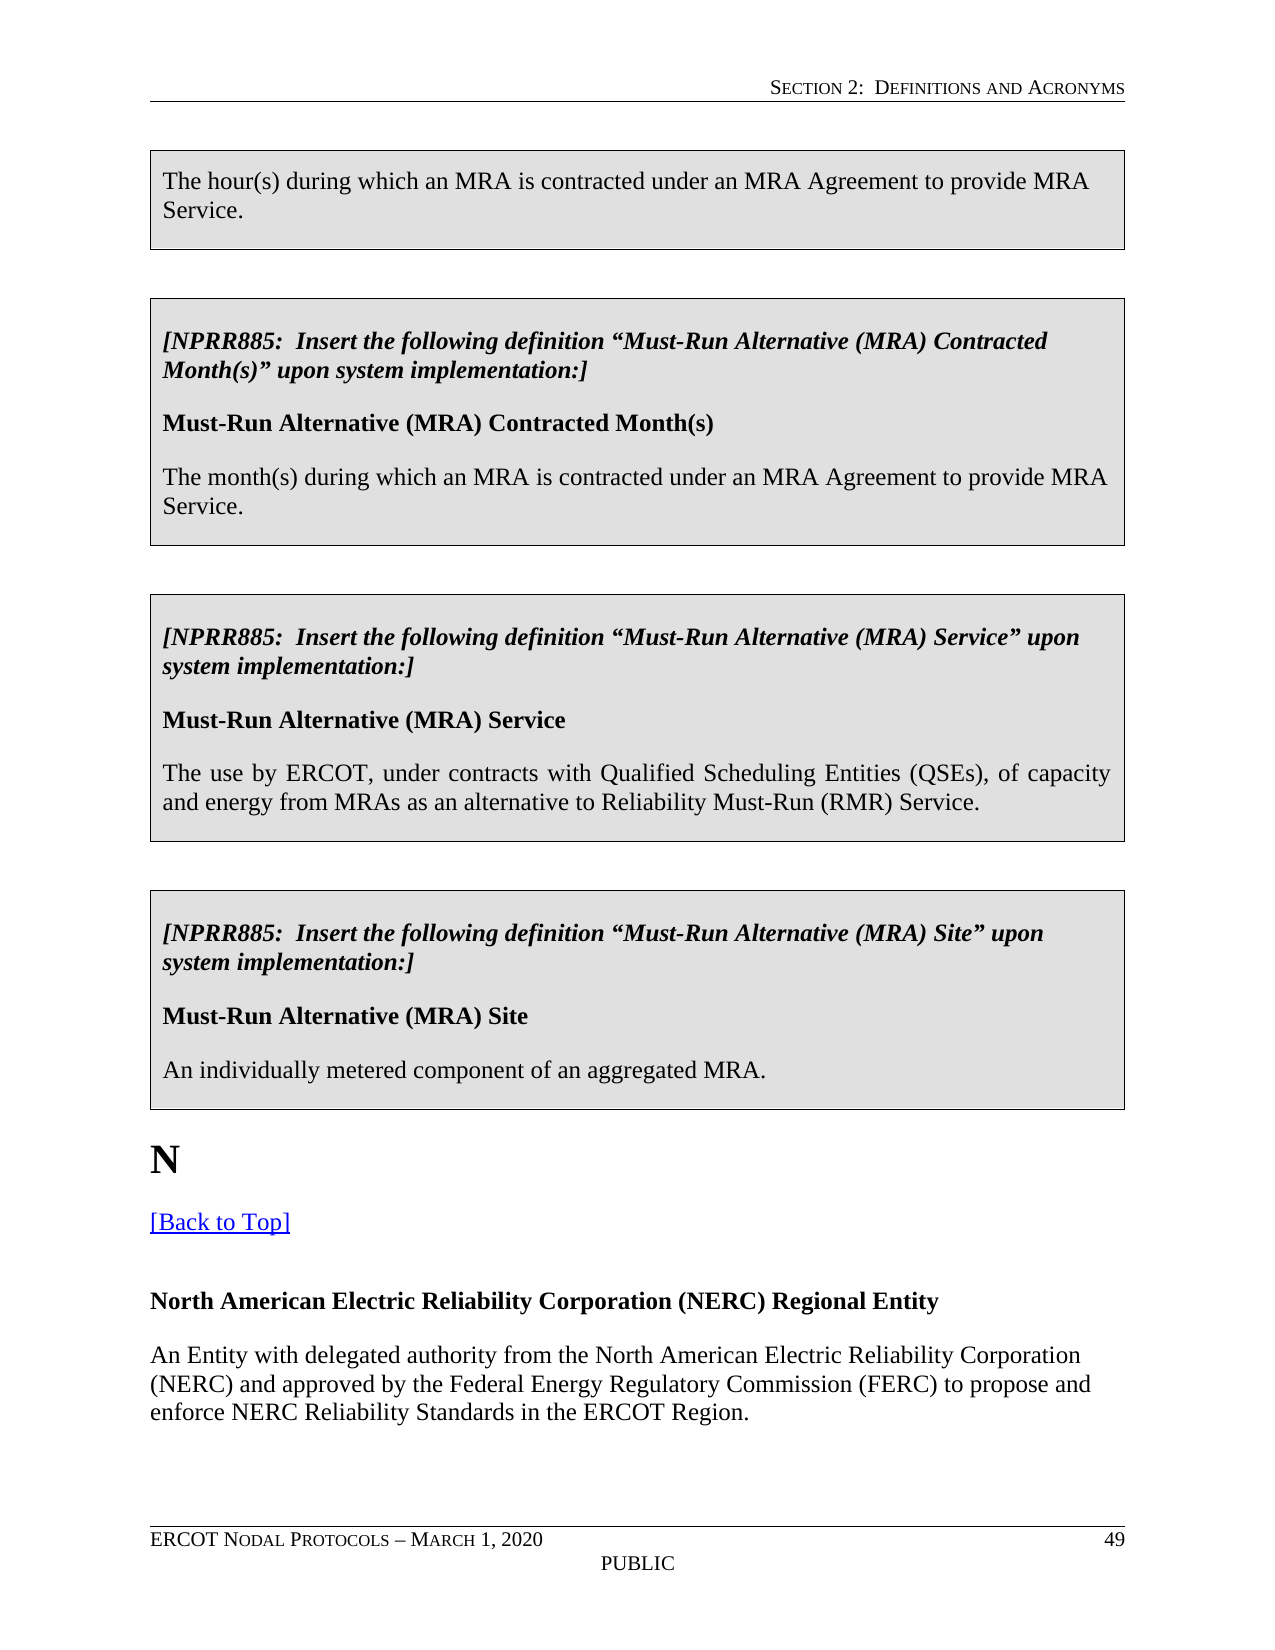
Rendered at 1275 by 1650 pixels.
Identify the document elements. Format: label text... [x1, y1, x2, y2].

text North American Electric Reliability Corporation (NERC) Regional Entity [150, 1286, 1125, 1315]
text An Entity with delegated authority from the North American Electric Reliability Corporation (NERC) and approved by the Federal Energy Regulatory Commission (FERC) to propose and enforce NERC Reliability Standards in the ERCOT Region. [150, 1340, 1125, 1426]
table_header [NPRR885: Insert the following definition “Must-Run Alternative (MRA) Site” upon system implementation:] Must-Run Alternative (MRA) Site An individually metered component of an aggregated MRA. [151, 891, 1124, 1108]
table_header [NPRR885: Insert the following definition “Must-Run Alternative (MRA) Service” upon system implementation:] Must-Run Alternative (MRA) Service The use by ERCOT, under contracts with Qualified Scheduling Entities (QSEs), of capacity and energy from MRAs as an alternative to Reliability Must-Run (RMR) Service. [151, 595, 1124, 841]
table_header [151, 151, 1124, 248]
text N [150, 1134, 1125, 1182]
list [Back to Top] [150, 1207, 1125, 1236]
table_header [NPRR885: Insert the following definition “Must-Run Alternative (MRA) Contracted Month(s)” upon system implementation:] Must-Run Alternative (MRA) Contracted Month(s) The month(s) during which an MRA is contracted under an MRA Agreement to provide MRA Service. [151, 299, 1124, 545]
